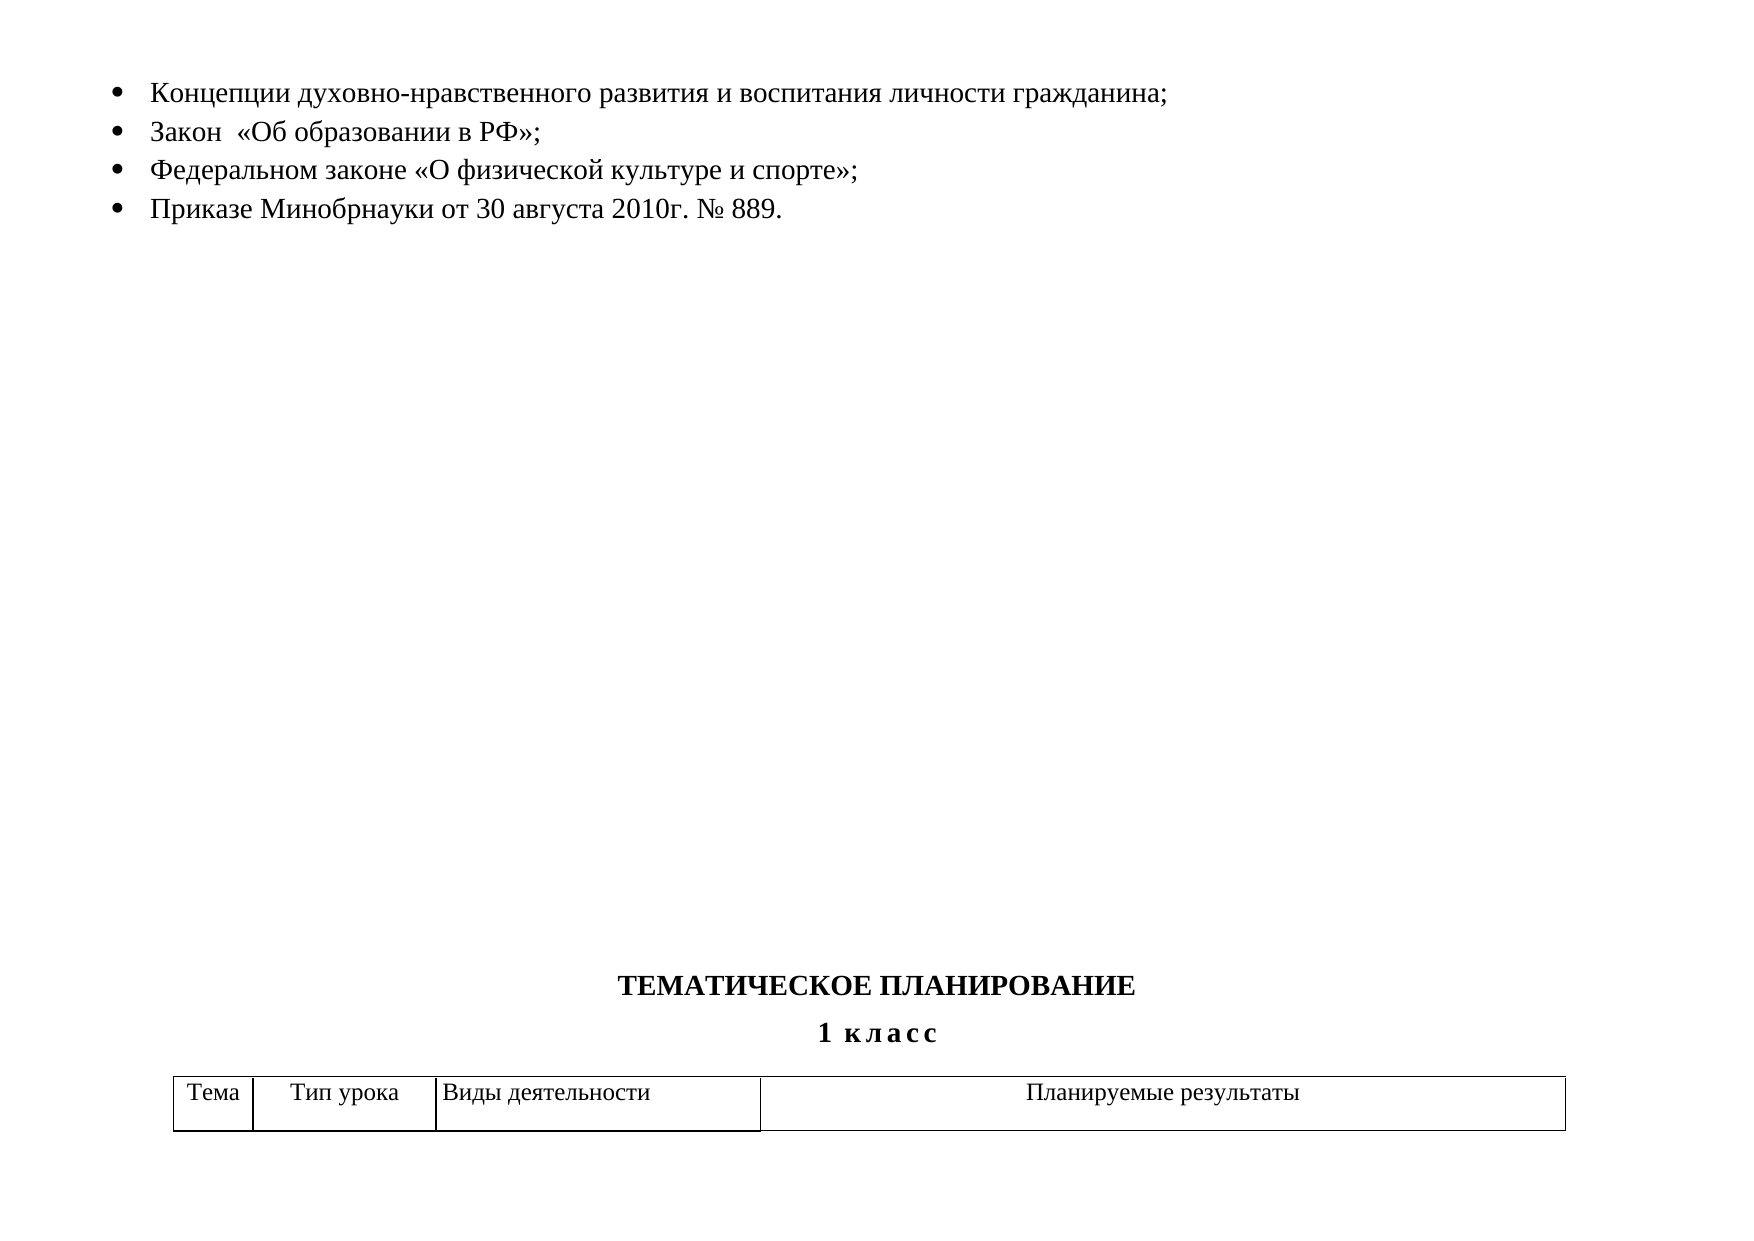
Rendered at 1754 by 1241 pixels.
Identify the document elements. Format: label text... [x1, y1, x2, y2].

table_header Планируемые результаты [761, 1077, 1565, 1130]
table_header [437, 1077, 760, 1130]
list Федеральном законе «О физической культуре и спорте»; [112, 152, 1679, 186]
table_header Тема урока [174, 1077, 253, 1130]
list Приказе Минобрнауки от 30 августа 2010г. № 889. [112, 191, 1679, 224]
list Закон «Об образовании в РФ»; [112, 114, 1679, 147]
text 1 класс [75, 1016, 1679, 1049]
text Тематическое планирование [75, 968, 1679, 1001]
table_header Тип урока [254, 1077, 436, 1130]
list Концепции духовно-нравственного развития и воспитания личности гражданина; [112, 75, 1679, 109]
